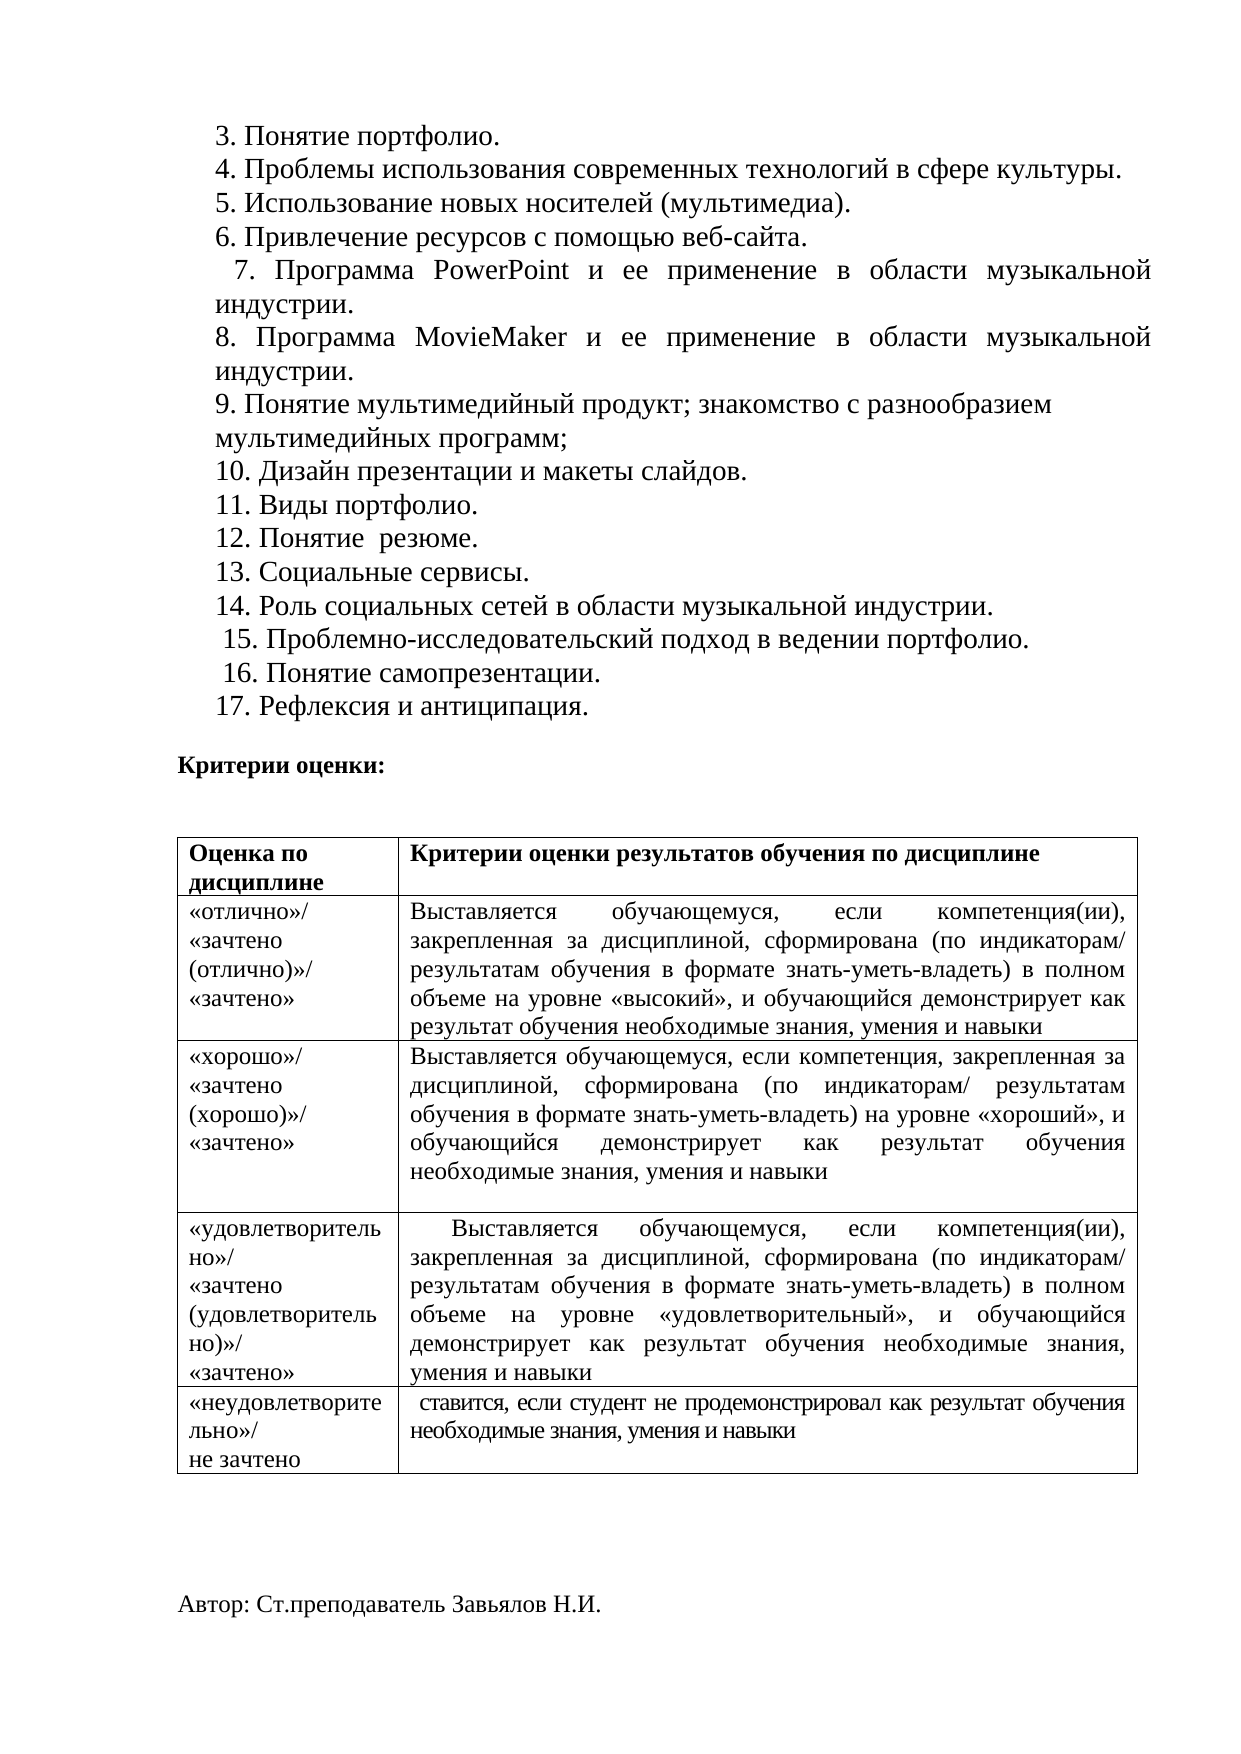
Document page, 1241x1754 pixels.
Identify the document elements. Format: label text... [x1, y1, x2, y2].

text 14. Роль социальных сетей в области музыкальной индустрии. [215, 588, 1152, 621]
text 8. Программа MovieMaker и ее применение в области музыкальной индустрии. [215, 319, 1152, 386]
table_header Критерии оценки результатов обучения по дисциплине [399, 838, 1137, 895]
text 3. Понятие портфолио. [215, 118, 1152, 152]
table_cell Выставляется обучающемуся, если компетенция(ии), закрепленная за дисциплиной, сформирована (по индикаторам/ результатам обучения в формате знать-уметь-владеть) в полном объеме на уровне «удовлетворительный», и обучающийся демонстрирует как результат обучения необходимые знания, умения и навыки [399, 1213, 1137, 1386]
table_cell ставится, если студент не продемонстрировал как результат обучения необходимые знания, умения и навыки [399, 1387, 1137, 1473]
text 6. Привлечение ресурсов с помощью веб-сайта. [215, 219, 1152, 252]
table_cell «удовлетворительно»/ «зачтено (удовлетворительно)»/ «зачтено» [178, 1213, 398, 1386]
text 11. Виды портфолио. [215, 487, 1152, 521]
list Рефлексия и антиципация. [215, 688, 1152, 722]
text 15. Проблемно-исследовательский подход в ведении портфолио. [215, 621, 1152, 655]
text Автор: Ст.преподаватель Завьялов Н.И. [177, 1589, 1152, 1618]
table_cell «хорошо»/ «зачтено (хорошо)»/ «зачтено» [178, 1041, 398, 1212]
text 4. Проблемы использования современных технологий в сфере культуры. [215, 152, 1152, 185]
table_cell Выставляется обучающемуся, если компетенция(ии), закрепленная за дисциплиной, сформирована (по индикаторам/ результатам обучения в формате знать-уметь-владеть) в полном объеме на уровне «высокий», и обучающийся демонстрирует как результат обучения необходимые знания, умения и навыки [399, 896, 1137, 1040]
text 16. Понятие самопрезентации. [215, 655, 1152, 688]
text 7. Программа PowerPoint и ее применение в области музыкальной индустрии. [215, 252, 1152, 319]
text 10. Дизайн презентации и макеты слайдов. [215, 453, 1152, 487]
text 9. Понятие мультимедийный продукт; знакомство с разнообразием мультимедийных программ; [215, 386, 1152, 453]
table_cell Выставляется обучающемуся, если компетенция, закрепленная за дисциплиной, сформирована (по индикаторам/ результатам обучения в формате знать-уметь-владеть) на уровне «хороший», и обучающийся демонстрирует как результат обучения необходимые знания, умения и навыки [399, 1041, 1137, 1212]
table_cell «неудовлетворительно»/ не зачтено [178, 1387, 398, 1473]
text 13. Социальные сервисы. [215, 554, 1152, 588]
text 5. Использование новых носителей (мультимедиа). [215, 185, 1152, 219]
text Критерии оценки: [177, 751, 1152, 779]
text 12. Понятие резюме. [215, 521, 1152, 554]
table_header Оценка по дисциплине [178, 838, 398, 895]
table_cell «отлично»/ «зачтено (отлично)»/ «зачтено» [178, 896, 398, 1040]
